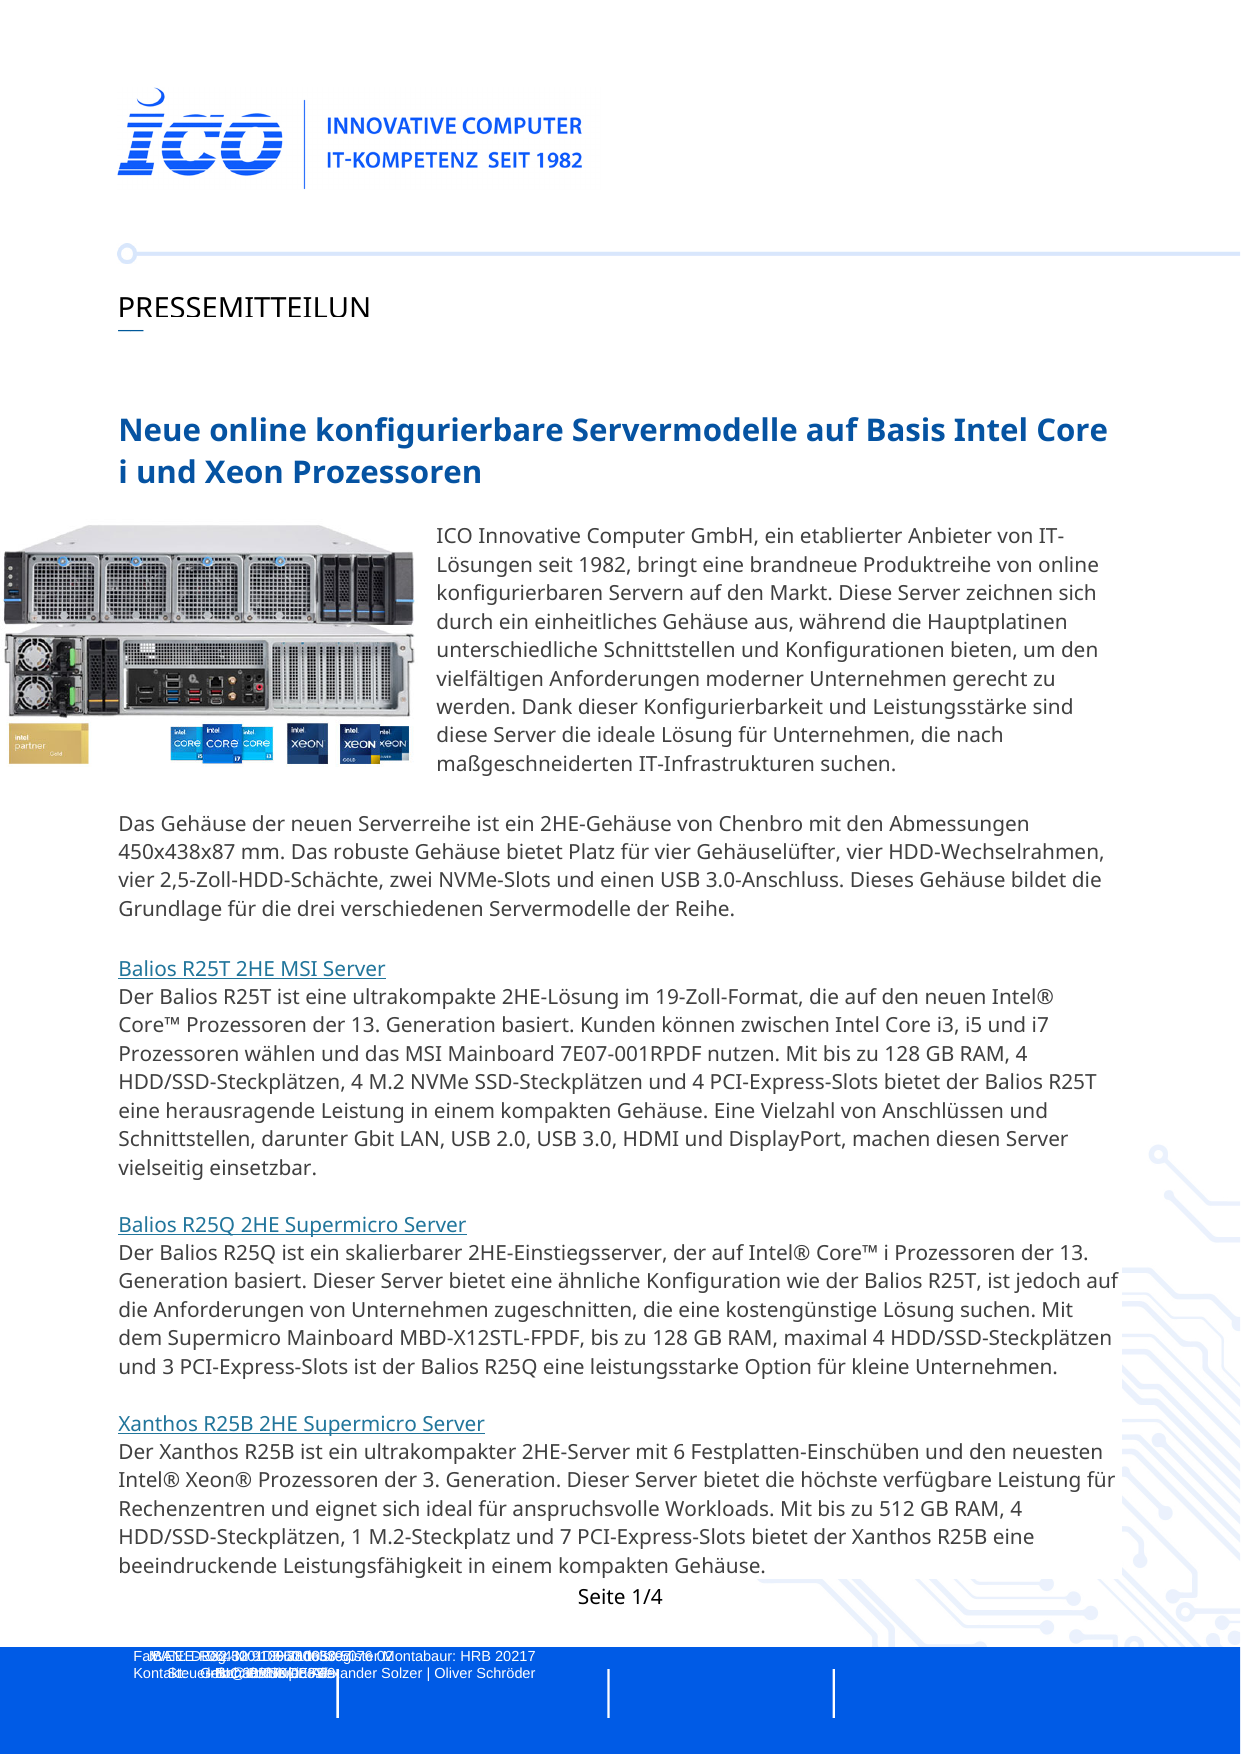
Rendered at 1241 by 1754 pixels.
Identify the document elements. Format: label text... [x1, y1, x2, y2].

text Xanthos R25B 2HE Supermicro Server Der Xanthos R25B ist ein ultrakompakter 2HE-Server mit 6 Festplatten-Einschüben und den neuesten Intel® Xeon® Prozessoren der 3. Generation. Dieser Server bietet die höchste verfügbare Leistung für Rechenzentren und eignet sich ideal für anspruchsvolle Workloads. Mit bis zu 512 GB RAM, 4 HDD/SSD-Steckplätzen, 1 M.2-Steckplatz und 7 PCI-Express-Slots bietet der Xanthos R25B eine beeindruckende Leistungsfähigkeit in einem kompakten Gehäuse. [118, 1409, 1122, 1579]
text Balios R25Q 2HE Supermicro Server Der Balios R25Q ist ein skalierbarer 2HE-Einstiegsserver, der auf Intel® Core™ i Prozessoren der 13. Generation basiert. Dieser Server bietet eine ähnliche Konfiguration wie der Balios R25T, ist jedoch auf die Anforderungen von Unternehmen zugeschnitten, die eine kostengünstige Lösung suchen. Mit dem Supermicro Mainboard MBD-X12STL-FPDF, bis zu 128 GB RAM, maximal 4 HDD/SSD-Steckplätzen und 3 PCI-Express-Slots ist der Balios R25Q eine leistungsstarke Option für kleine Unternehmen. [118, 1210, 1122, 1380]
text ICO Innovative Computer GmbH, ein etablierter Anbieter von IT-Lösungen seit 1982, bringt eine brandneue Produktreihe von online konfigurierbaren Servern auf den Markt. Diese Server zeichnen sich durch ein einheitliches Gehäuse aus, während die Hauptplatinen unterschiedliche Schnittstellen und Konfigurationen bieten, um den vielfältigen Anforderungen moderner Unternehmen gerecht zu werden. Dank dieser Konfigurierbarkeit und Leistungsstärke sind diese Server die ideale Lösung für Unternehmen, die nach maßgeschneiderten IT-Infrastrukturen suchen. [118, 522, 1122, 777]
picture [117, 87, 601, 190]
text Das Gehäuse der neuen Serverreihe ist ein 2HE-Gehäuse von Chenbro mit den Abmessungen 450x438x87 mm. Das robuste Gehäuse bietet Platz für vier Gehäuselüfter, vier HDD-Wechselrahmen, vier 2,5-Zoll-HDD-Schächte, zwei NVMe-Slots und einen USB 3.0-Anschluss. Dieses Gehäuse bildet die Grundlage für die drei verschiedenen Servermodelle der Reihe. [118, 809, 1122, 922]
subtitle Neue online konfigurierbare Servermodelle auf Basis Intel Core i und Xeon Prozessoren [118, 408, 1122, 493]
picture [0, 519, 418, 767]
text Balios R25T 2HE MSI Server Der Balios R25T ist eine ultrakompakte 2HE-Lösung im 19-Zoll-Format, die auf den neuen Intel® Core™ Prozessoren der 13. Generation basiert. Kunden können zwischen Intel Core i3, i5 und i7 Prozessoren wählen und das MSI Mainboard 7E07-001RPDF nutzen. Mit bis zu 128 GB RAM, 4 HDD/SSD-Steckplätzen, 4 M.2 NVMe SSD-Steckplätzen und 4 PCI-Express-Slots bietet der Balios R25T eine herausragende Leistung in einem kompakten Gehäuse. Eine Vielzahl von Anschlüssen und Schnittstellen, darunter Gbit LAN, USB 2.0, USB 3.0, HDMI und DisplayPort, machen diesen Server vielseitig einsetzbar. [118, 954, 1122, 1181]
picture [111, 243, 1241, 264]
picture [0, 1033, 1241, 1754]
